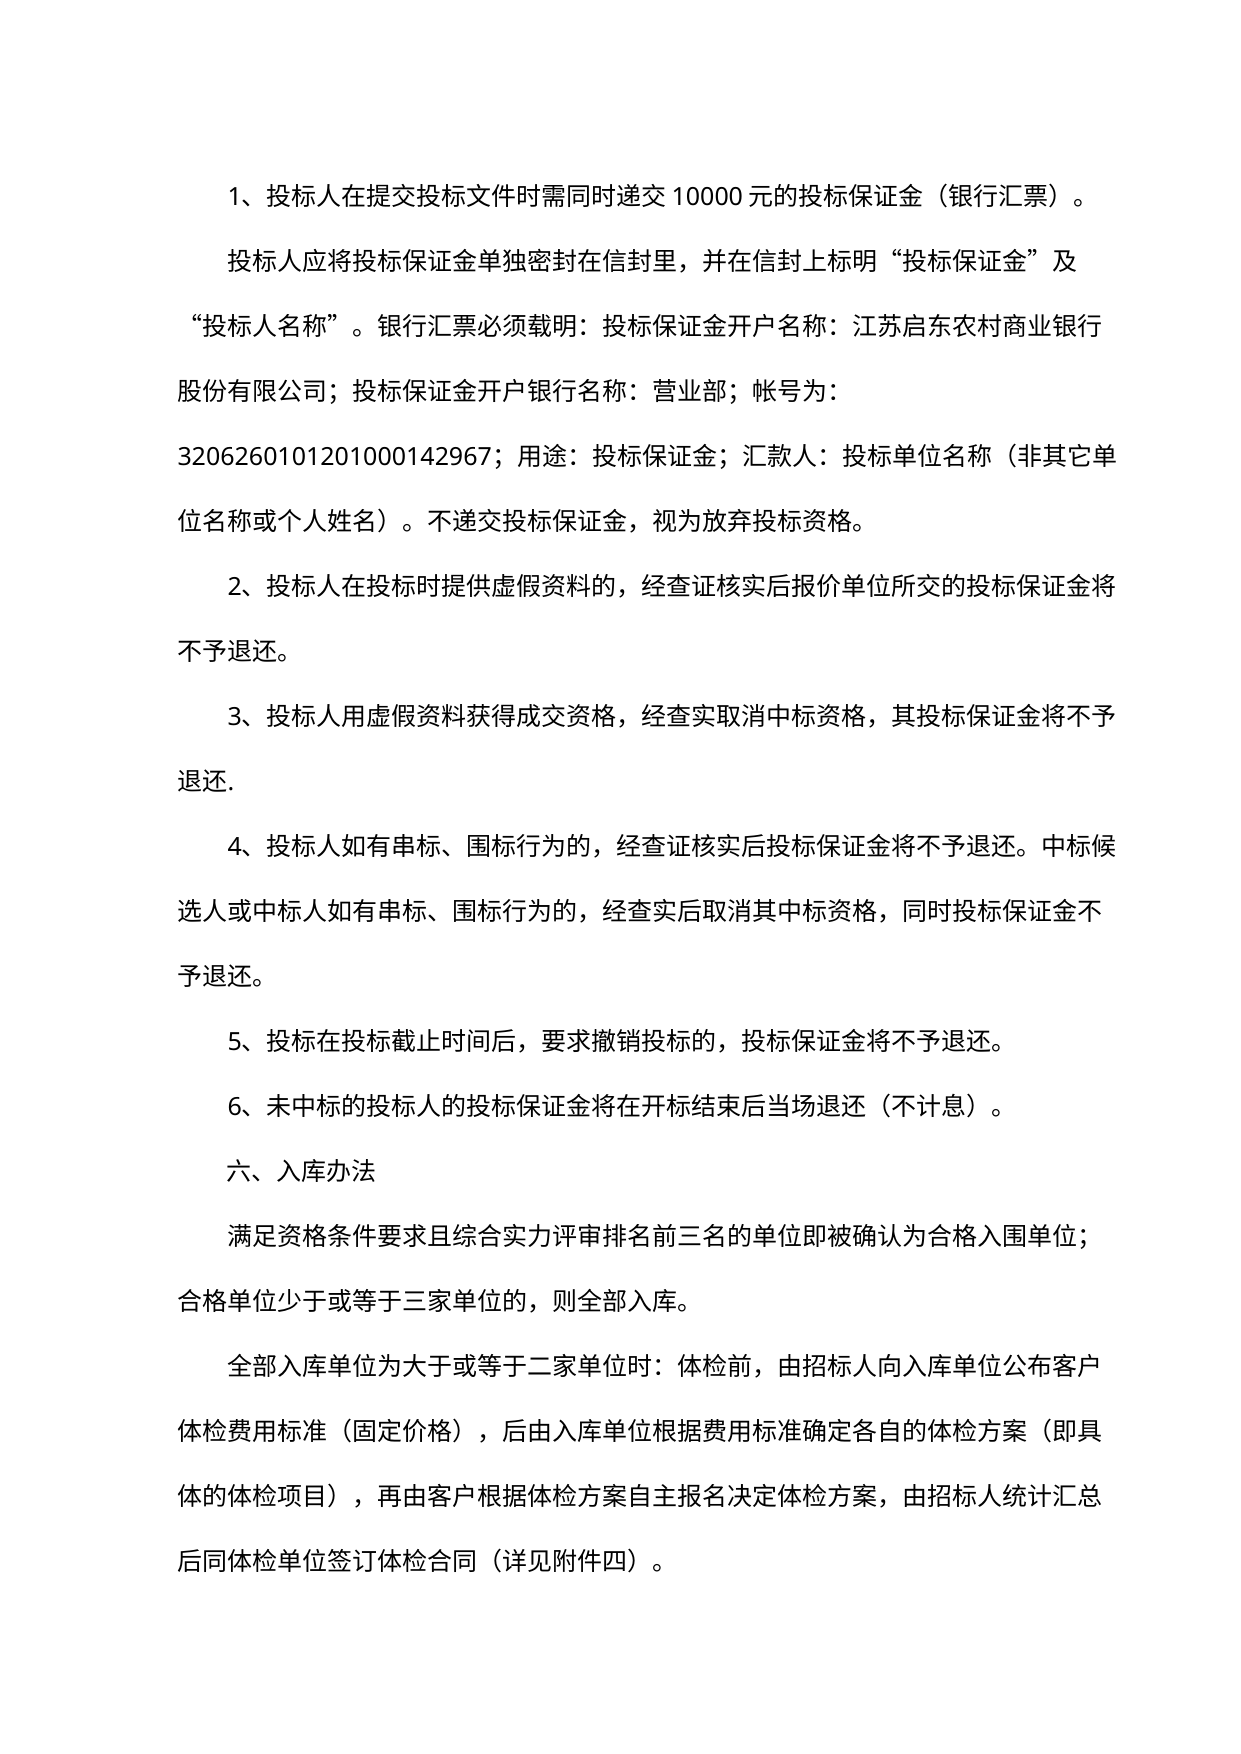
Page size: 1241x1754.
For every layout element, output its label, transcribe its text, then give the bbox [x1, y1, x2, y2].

text 2、投标人在投标时提供虚假资料的，经查证核实后报价单位所交的投标保证金将不予退还。 [177, 552, 1122, 682]
text 4、投标人如有串标、围标行为的，经查证核实后投标保证金将不予退还。中标候选人或中标人如有串标、围标行为的，经查实后取消其中标资格，同时投标保证金不予退还。 [177, 812, 1122, 1007]
text 投标人应将投标保证金单独密封在信封里，并在信封上标明“投标保证金”及“投标人名称”。银行汇票必须载明：投标保证金开户名称：江苏启东农村商业银行股份有限公司；投标保证金开户银行名称：营业部；帐号为：3206260101201000142967；用途：投标保证金；汇款人：投标单位名称（非其它单位名称或个人姓名）。不递交投标保证金，视为放弃投标资格。 [177, 227, 1122, 552]
text 六、入库办法 [177, 1137, 1122, 1202]
text 3、投标人用虚假资料获得成交资格，经查实取消中标资格，其投标保证金将不予退还. [177, 682, 1122, 812]
text 5、投标在投标截止时间后，要求撤销投标的，投标保证金将不予退还。 [177, 1007, 1122, 1072]
text 6、未中标的投标人的投标保证金将在开标结束后当场退还（不计息）。 [177, 1072, 1122, 1137]
text 全部入库单位为大于或等于二家单位时：体检前，由招标人向入库单位公布客户体检费用标准（固定价格），后由入库单位根据费用标准确定各自的体检方案（即具体的体检项目），再由客户根据体检方案自主报名决定体检方案，由招标人统计汇总后同体检单位签订体检合同（详见附件四）。 [177, 1332, 1122, 1592]
text 1、投标人在提交投标文件时需同时递交10000元的投标保证金（银行汇票）。 [177, 162, 1122, 227]
text 满足资格条件要求且综合实力评审排名前三名的单位即被确认为合格入围单位；合格单位少于或等于三家单位的，则全部入库。 [177, 1202, 1122, 1332]
